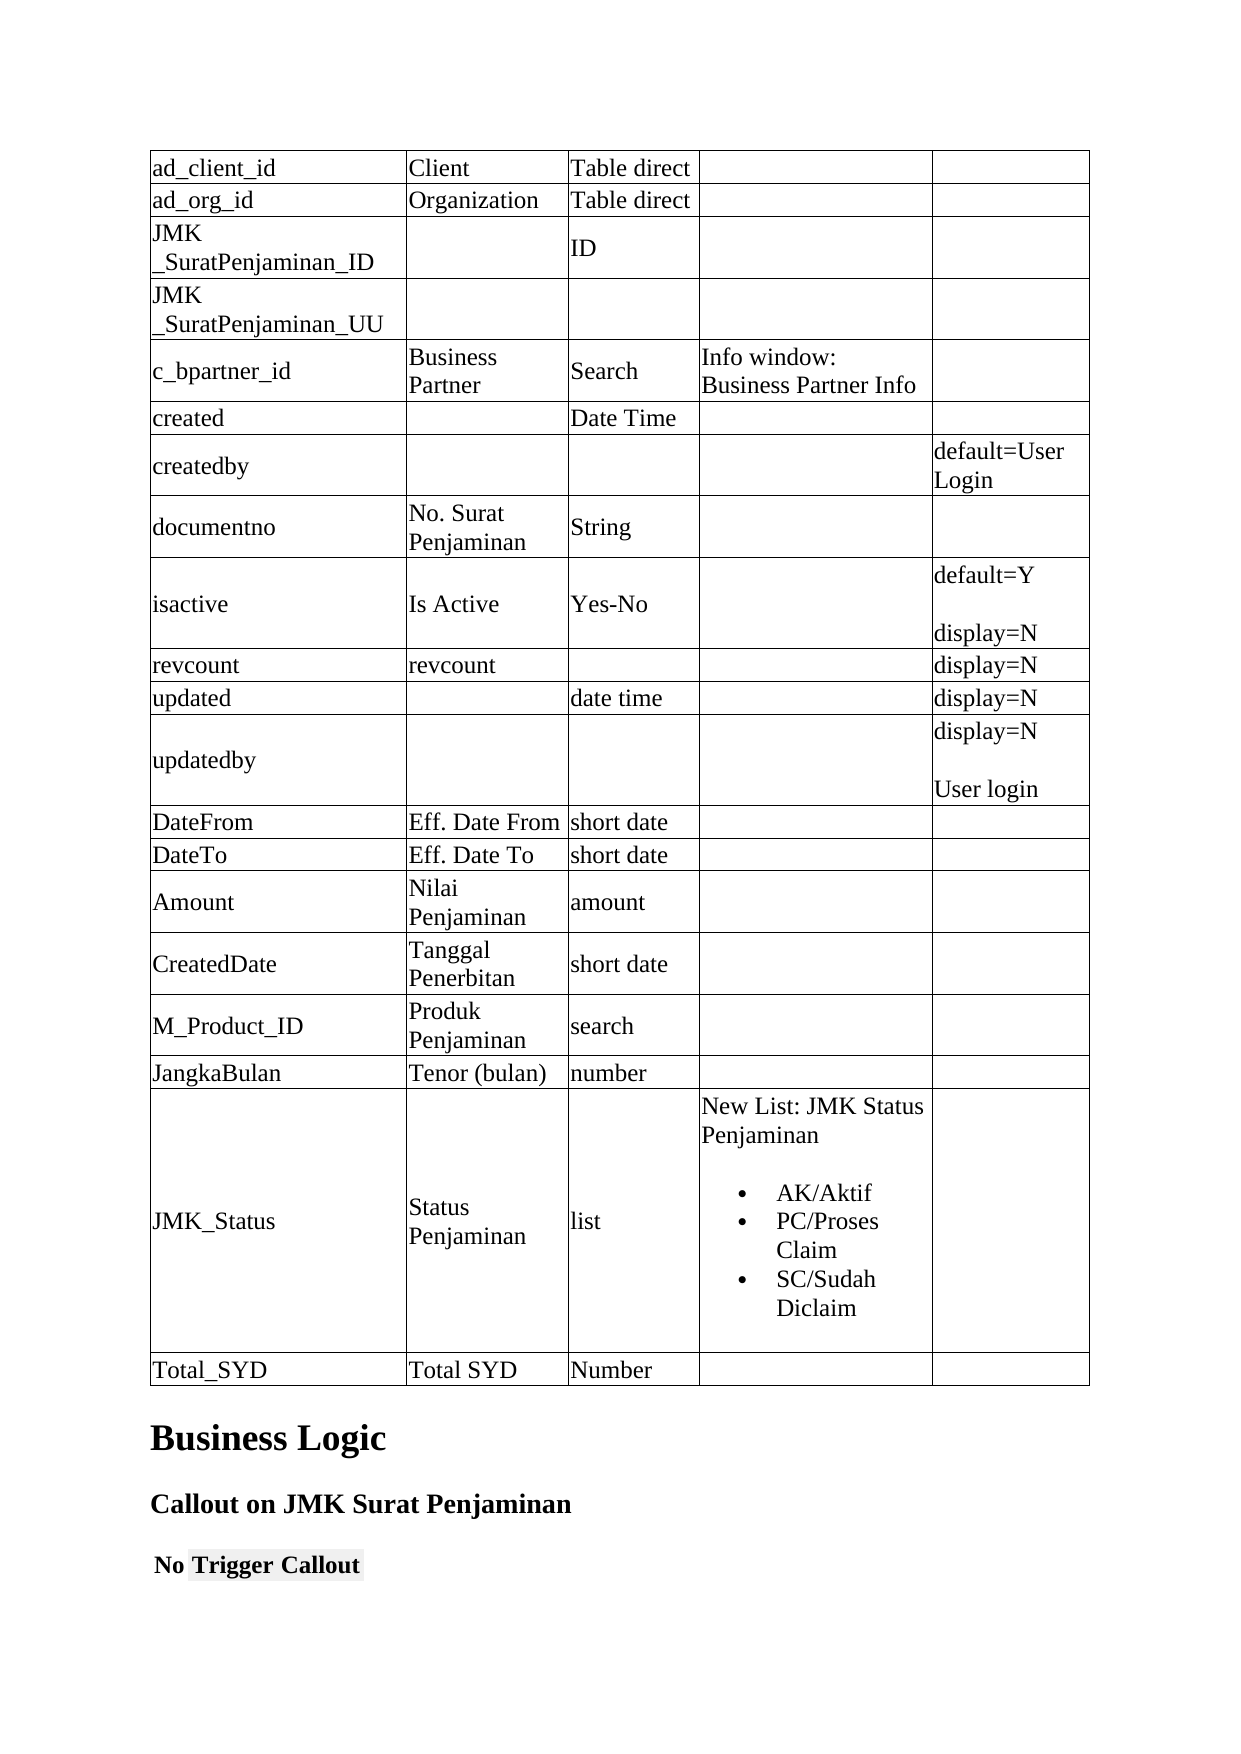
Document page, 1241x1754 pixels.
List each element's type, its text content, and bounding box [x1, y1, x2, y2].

table_cell short date [569, 933, 699, 994]
table_cell DateTo [151, 839, 406, 870]
table_cell [700, 871, 932, 932]
table_cell [933, 1353, 1089, 1385]
table_cell [407, 217, 568, 277]
table_cell updatedby [151, 715, 406, 804]
table_header Callout [277, 1549, 364, 1581]
table_cell amount [569, 871, 699, 932]
table_cell Nilai Penjaminan [407, 871, 568, 932]
table_cell [933, 340, 1089, 401]
table_cell [569, 435, 699, 495]
table_cell [700, 279, 932, 339]
table_cell [700, 1353, 932, 1385]
table_cell default=User Login [933, 435, 1089, 495]
table_cell revcount [151, 649, 406, 681]
table_cell number [569, 1056, 699, 1088]
table_cell [933, 839, 1089, 870]
table_cell [933, 279, 1089, 339]
table_cell [569, 649, 699, 681]
table_cell display=N User login [933, 715, 1089, 804]
table_cell [700, 995, 932, 1055]
table_cell display=N [933, 682, 1089, 714]
table_cell [700, 715, 932, 804]
table_cell JMK_Status [151, 1089, 406, 1352]
table_cell [407, 402, 568, 434]
table_cell short date [569, 839, 699, 870]
table_cell Eff. Date From [407, 806, 568, 837]
table_cell [700, 649, 932, 681]
table_cell Date Time [569, 402, 699, 434]
table_cell [933, 217, 1089, 277]
text Callout on JMK Surat Penjaminan [150, 1487, 1090, 1520]
table_cell [700, 435, 932, 495]
table_cell Tenor (bulan) [407, 1056, 568, 1088]
table_cell [569, 715, 699, 804]
table_cell Total SYD [407, 1353, 568, 1385]
table_cell JangkaBulan [151, 1056, 406, 1088]
table_cell revcount [407, 649, 568, 681]
table_cell documentno [151, 496, 406, 557]
table_cell Search [569, 340, 699, 401]
text Business Logic [150, 1415, 1090, 1458]
table_cell [700, 184, 932, 216]
table_cell display=N [933, 649, 1089, 681]
table_cell No. Surat Penjaminan [407, 496, 568, 557]
table_cell search [569, 995, 699, 1055]
table_cell Client [407, 151, 568, 183]
table_cell String [569, 496, 699, 557]
table_cell Amount [151, 871, 406, 932]
table_cell Total_SYD [151, 1353, 406, 1385]
table_cell JMK _SuratPenjaminan_ID [151, 217, 406, 277]
table_cell [933, 995, 1089, 1055]
table_cell Table direct [569, 184, 699, 216]
table_cell [569, 279, 699, 339]
table_cell Tanggal Penerbitan [407, 933, 568, 994]
table_cell Produk Penjaminan [407, 995, 568, 1055]
table_cell [933, 1056, 1089, 1088]
table_cell [933, 184, 1089, 216]
table_cell [700, 217, 932, 277]
table_cell [933, 806, 1089, 837]
table_cell [700, 839, 932, 870]
table_cell [933, 402, 1089, 434]
table_cell ad_org_id [151, 184, 406, 216]
table_cell [933, 1089, 1089, 1352]
table_cell createdby [151, 435, 406, 495]
table_header No [150, 1549, 188, 1581]
table_cell [700, 558, 932, 648]
table_cell Business Partner [407, 340, 568, 401]
table_cell [700, 682, 932, 714]
table_cell short date [569, 806, 699, 837]
table_cell [700, 1056, 932, 1088]
table_cell [700, 402, 932, 434]
table_cell [933, 151, 1089, 183]
table_cell [933, 871, 1089, 932]
table_cell [933, 933, 1089, 994]
table_cell c_bpartner_id [151, 340, 406, 401]
table_cell Info window: Business Partner Info [700, 340, 932, 401]
table_cell default=Y display=N [933, 558, 1089, 648]
table_cell [700, 933, 932, 994]
table_cell updated [151, 682, 406, 714]
table_cell date time [569, 682, 699, 714]
table_cell Status Penjaminan [407, 1089, 568, 1352]
table_cell ad_client_id [151, 151, 406, 183]
table_cell [407, 682, 568, 714]
table_cell [700, 806, 932, 837]
table_cell created [151, 402, 406, 434]
table_cell [700, 496, 932, 557]
table_cell Is Active [407, 558, 568, 648]
table_cell Organization [407, 184, 568, 216]
table_cell [700, 151, 932, 183]
table_cell DateFrom [151, 806, 406, 837]
table_cell [407, 715, 568, 804]
table_cell list [569, 1089, 699, 1352]
table_cell Eff. Date To [407, 839, 568, 870]
table_cell Number [569, 1353, 699, 1385]
table_cell M_Product_ID [151, 995, 406, 1055]
table_cell isactive [151, 558, 406, 648]
table_cell [407, 435, 568, 495]
table_cell [407, 279, 568, 339]
table_cell [933, 496, 1089, 557]
table_cell New List: JMK Status Penjaminan AK/Aktif PC/Proses Claim SC/Sudah Diclaim [700, 1089, 932, 1352]
table_cell Table direct [569, 151, 699, 183]
table_header Trigger [188, 1549, 277, 1581]
table_cell Yes-No [569, 558, 699, 648]
table_cell CreatedDate [151, 933, 406, 994]
table_cell JMK _SuratPenjaminan_UU [151, 279, 406, 339]
table_cell ID [569, 217, 699, 277]
